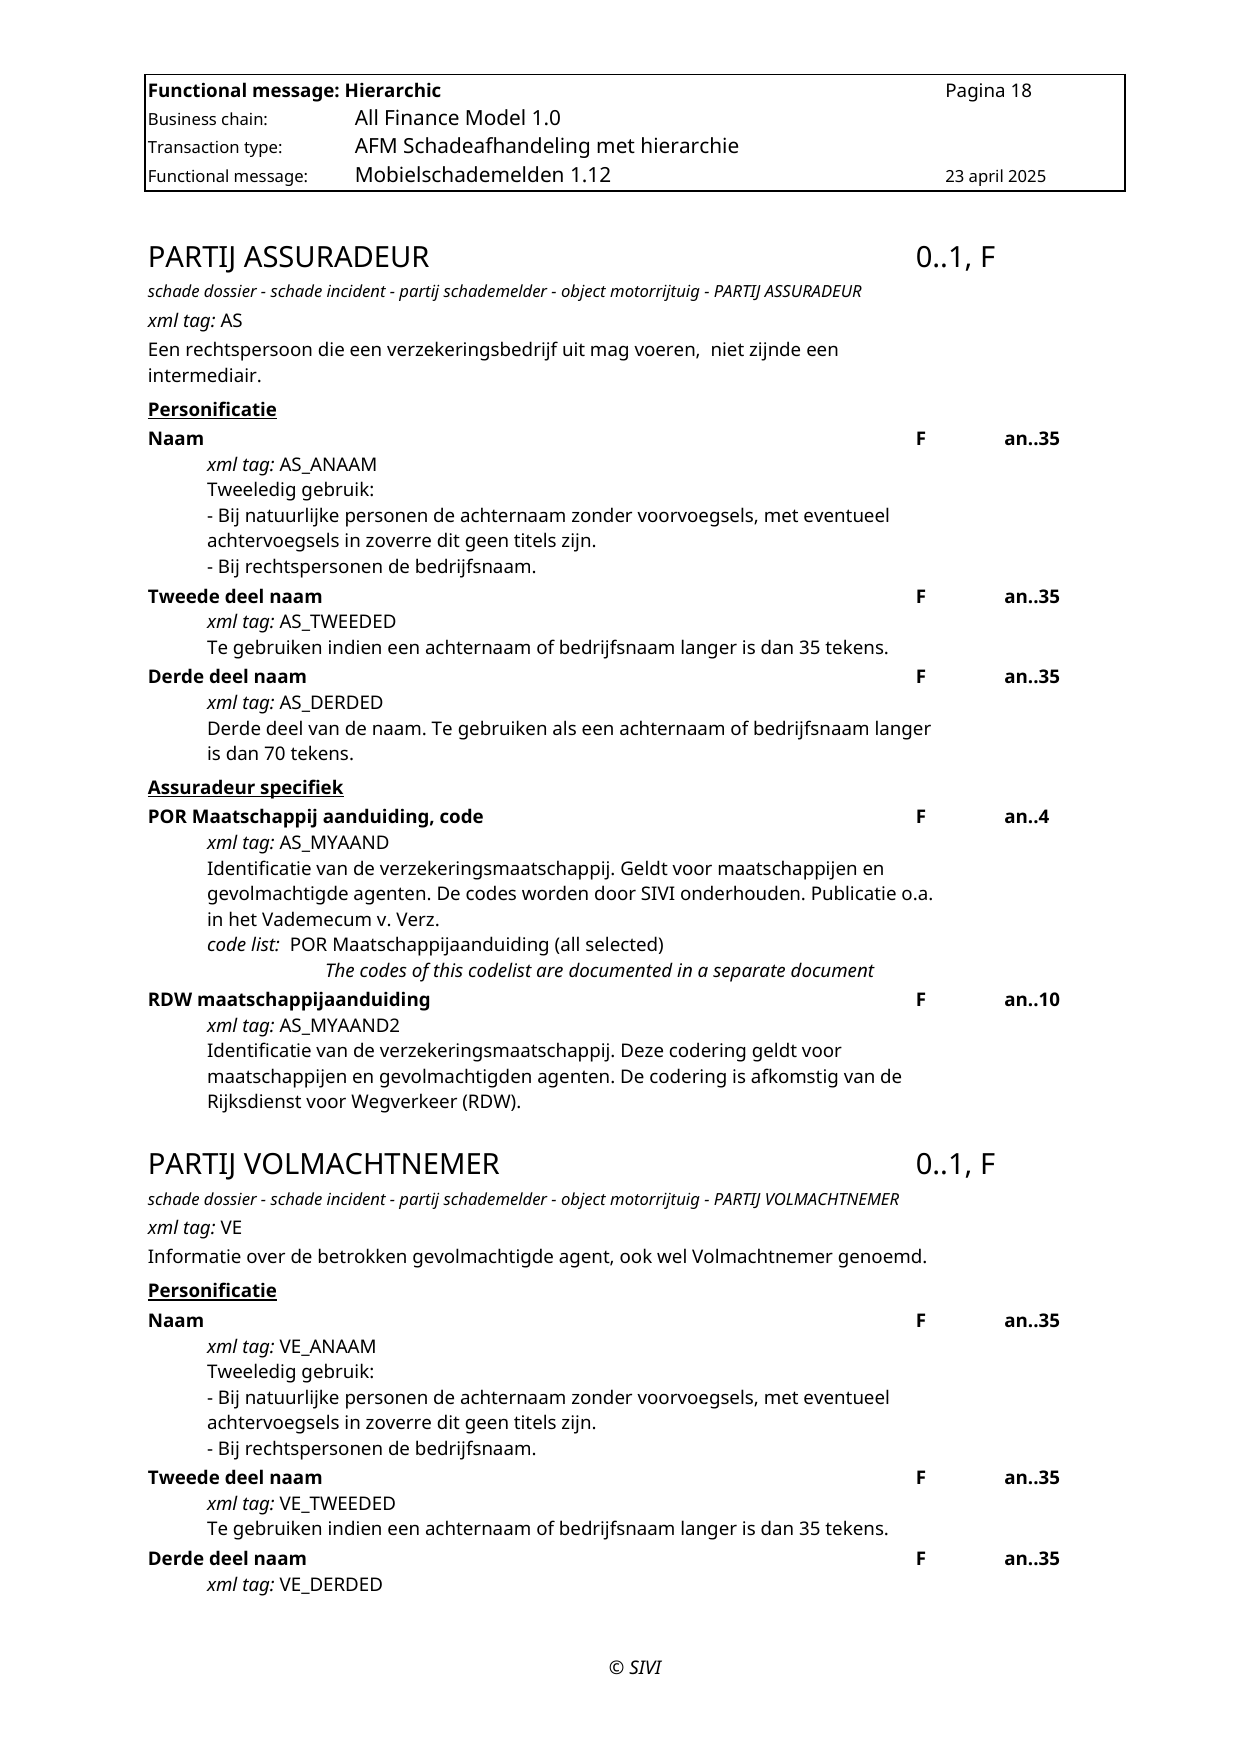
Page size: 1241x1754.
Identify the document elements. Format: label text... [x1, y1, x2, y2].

text Tweeledig gebruik: [207, 477, 945, 502]
text Identificatie van de verzekeringsmaatschappij. Deze codering geldt voor maatschappijen en gevolmachtigden agenten. De codering is afkomstig van de Rijksdienst voor Wegverkeer (RDW). [207, 1038, 945, 1114]
text xml tag: VE [148, 1214, 1122, 1240]
text RDW maatschappijaanduiding F an..10 [148, 987, 1122, 1012]
text Assuradeur specifiek [148, 774, 1122, 800]
text Personificatie [148, 396, 1122, 422]
text xml tag: VE_DERDED [207, 1571, 945, 1596]
text Personificatie [148, 1278, 1122, 1303]
text Derde deel naam F an..35 [148, 664, 1122, 689]
text xml tag: AS_MYAAND2 [207, 1012, 945, 1038]
text Partij Volmachtnemer 0..1, F [148, 1143, 1122, 1183]
text The codes of this codelist are documented in a separate document [325, 957, 945, 982]
text xml tag: AS_TWEEDED [207, 608, 945, 634]
text - Bij rechtspersonen de bedrijfsnaam. [207, 553, 945, 579]
text code list: POR Maatschappijaanduiding (all selected) [207, 931, 945, 957]
text xml tag: AS [148, 307, 1122, 332]
text POR Maatschappij aanduiding, code F an..4 [148, 804, 1122, 829]
text Derde deel naam F an..35 [148, 1545, 1122, 1571]
text Tweeledig gebruik: [207, 1358, 945, 1384]
text Naam F an..35 [148, 426, 1122, 451]
text xml tag: VE_TWEEDED [207, 1490, 945, 1516]
text Tweede deel naam F an..35 [148, 583, 1122, 608]
text - Bij natuurlijke personen de achternaam zonder voorvoegsels, met eventueel achtervoegsels in zoverre dit geen titels zijn. [207, 1384, 945, 1435]
text Te gebruiken indien een achternaam of bedrijfsnaam langer is dan 35 tekens. [207, 1516, 945, 1541]
text - Bij natuurlijke personen de achternaam zonder voorvoegsels, met eventueel achtervoegsels in zoverre dit geen titels zijn. [207, 502, 945, 553]
text Een rechtspersoon die een verzekeringsbedrijf uit mag voeren, niet zijnde een intermediair. [148, 337, 945, 388]
text Tweede deel naam F an..35 [148, 1465, 1122, 1490]
text Partij Assuradeur 0..1, F [148, 236, 1122, 276]
text xml tag: VE_ANAAM [207, 1333, 945, 1358]
text Informatie over de betrokken gevolmachtigde agent, ook wel Volmachtnemer genoemd. [148, 1244, 945, 1269]
text Identificatie van de verzekeringsmaatschappij. Geldt voor maatschappijen en gevolmachtigde agenten. De codes worden door SIVI onderhouden. Publicatie o.a. in het Vademecum v. Verz. [207, 855, 945, 931]
text Naam F an..35 [148, 1307, 1122, 1333]
text xml tag: AS_ANAAM [207, 451, 945, 477]
text Derde deel van de naam. Te gebruiken als een achternaam of bedrijfsnaam langer is dan 70 tekens. [207, 715, 945, 766]
text xml tag: AS_DERDED [207, 689, 945, 715]
text xml tag: AS_MYAAND [207, 829, 945, 855]
text - Bij rechtspersonen de bedrijfsnaam. [207, 1435, 945, 1461]
text Te gebruiken indien een achternaam of bedrijfsnaam langer is dan 35 tekens. [207, 634, 945, 659]
text schade dossier - schade incident - partij schademelder - object motorrijtuig - PARTIJ ASSURADEUR [148, 280, 1122, 303]
text schade dossier - schade incident - partij schademelder - object motorrijtuig - PARTIJ VOLMACHTNEMER [148, 1187, 1122, 1210]
